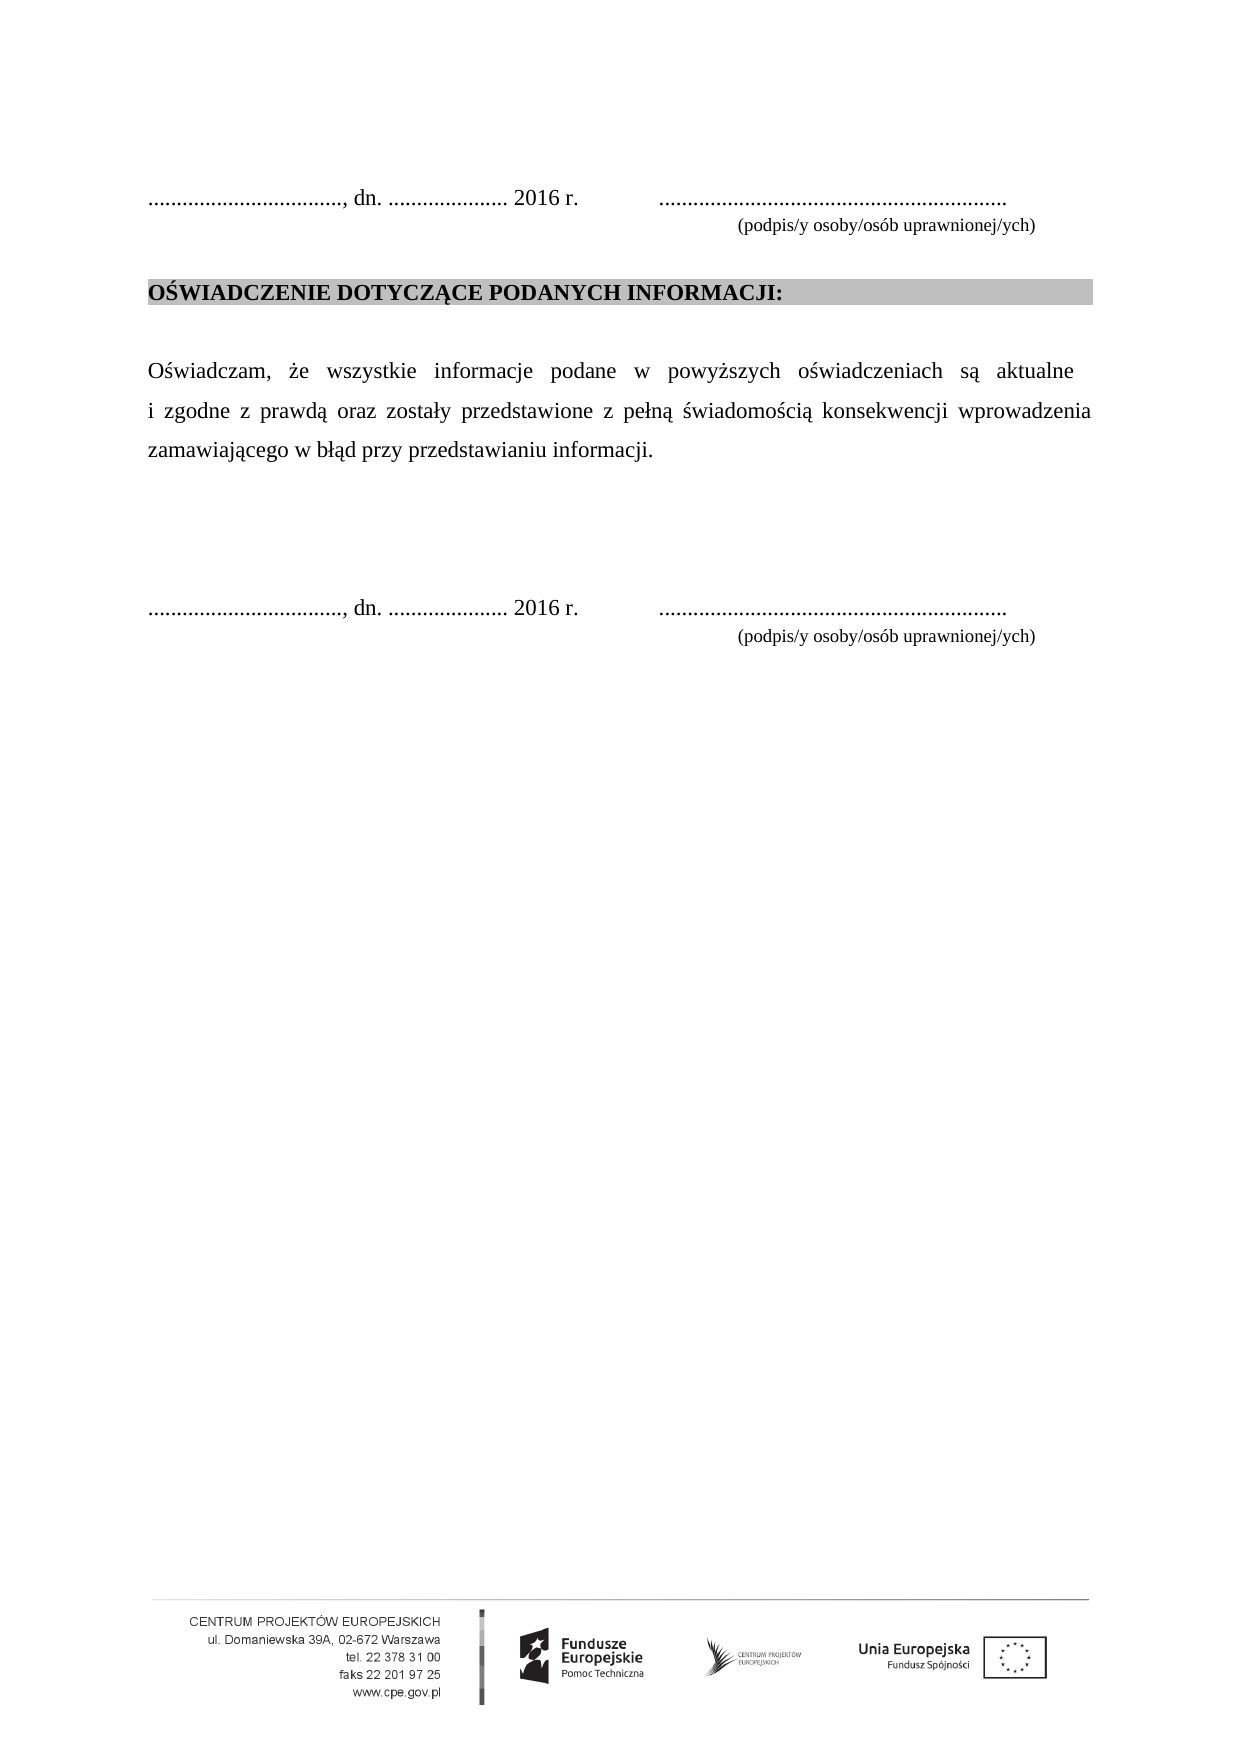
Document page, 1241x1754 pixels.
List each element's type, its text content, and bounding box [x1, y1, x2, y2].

picture [147, 1594, 1094, 1710]
text Oświadczam, że wszystkie informacje podane w powyższych oświadczeniach są aktualne i zgodne z prawdą oraz zostały przedstawione z pełną świadomością konsekwencji wprowadzenia zamawiającego w błąd przy przedstawianiu informacji. [148, 358, 1093, 463]
text OŚWIADCZENIE DOTYCZĄCE PODANYCH INFORMACJI: [148, 279, 1093, 305]
text (podpis/y osoby/osób uprawnionej/ych) [738, 214, 1093, 236]
text (podpis/y osoby/osób uprawnionej/ych) [738, 625, 1093, 646]
text .................................., dn. ..................... 2016 r. ............................................................. [148, 594, 1093, 621]
text .................................., dn. ..................... 2016 r. ............................................................. [148, 184, 1093, 211]
